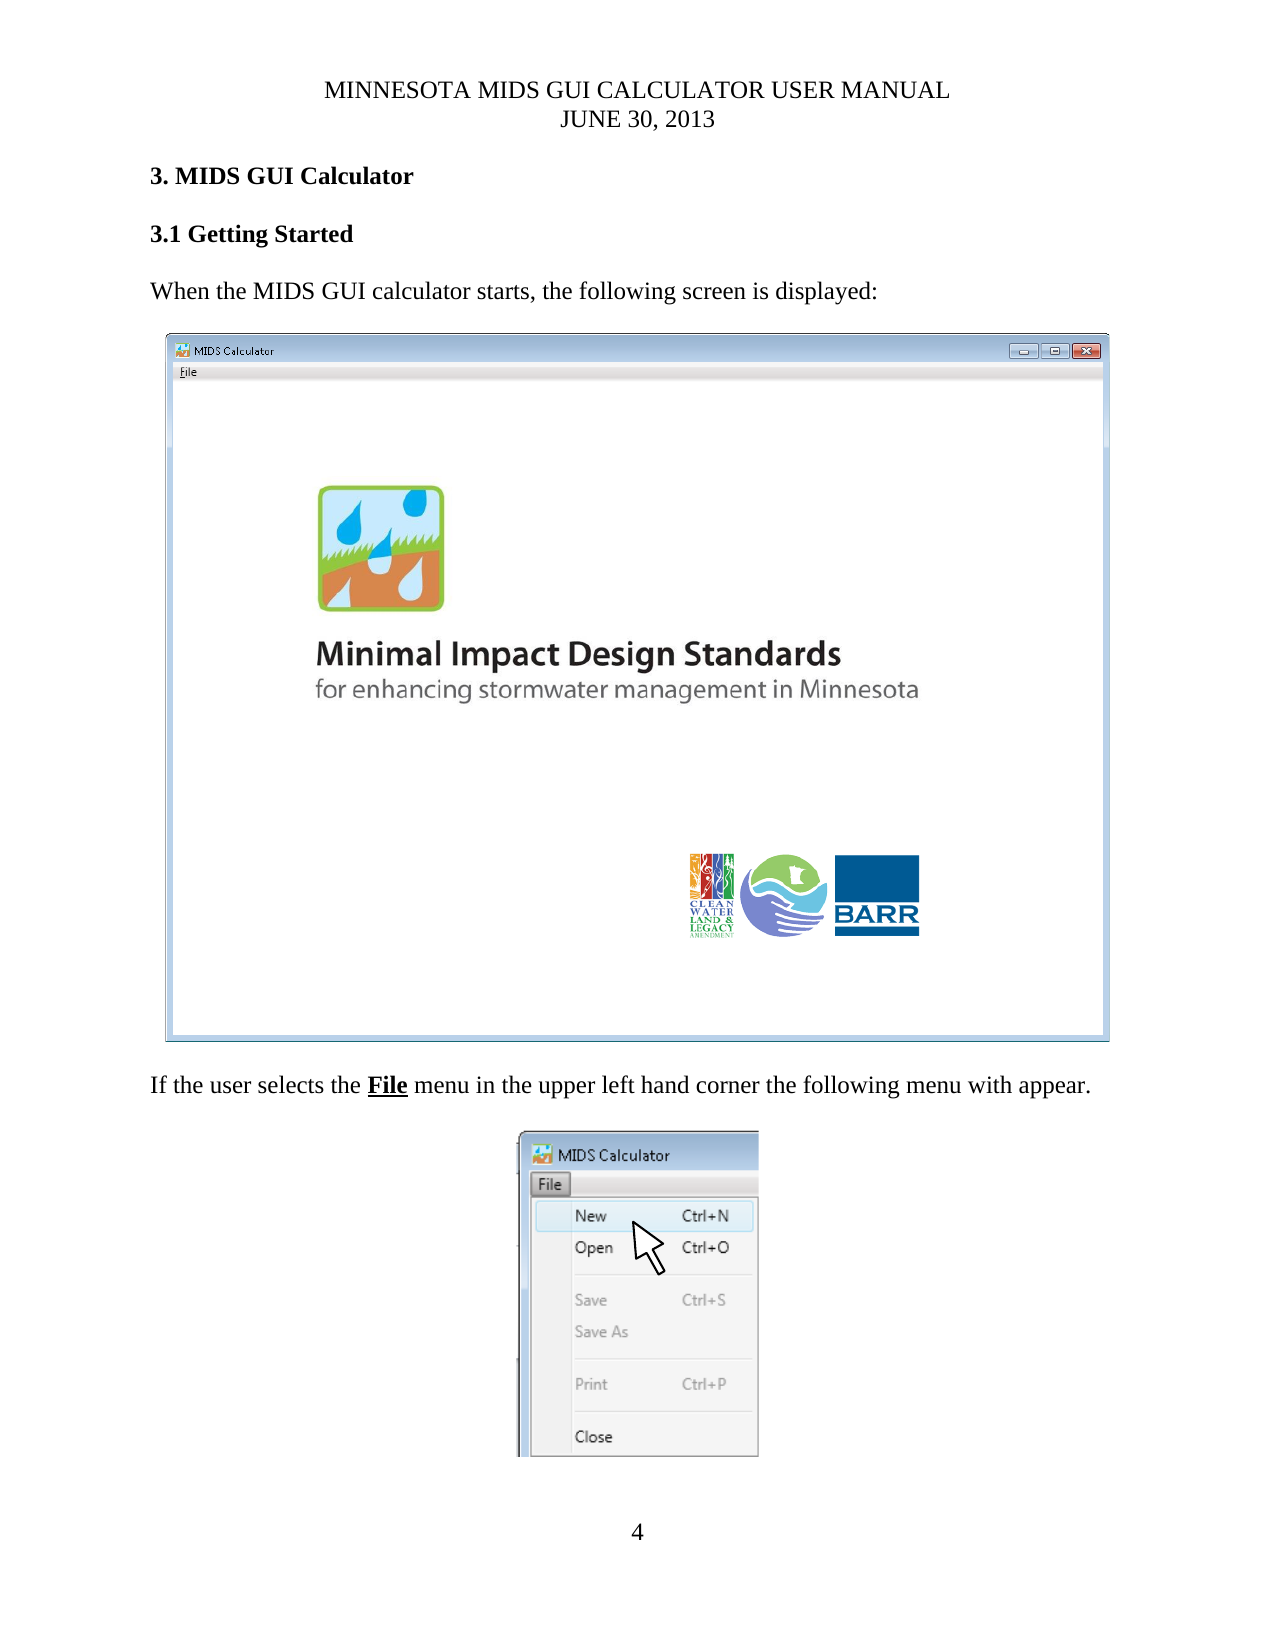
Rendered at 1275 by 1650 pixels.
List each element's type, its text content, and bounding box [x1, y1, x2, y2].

subtitle 3.1 Getting Started [150, 219, 1125, 247]
text If the user selects the File menu in the upper left hand corner the following menu with appear. [150, 1070, 1125, 1099]
text When the MIDS GUI calculator starts, the following screen is displayed: [150, 276, 1125, 305]
picture [165, 333, 1110, 1042]
subtitle 3. MIDS GUI Calculator [150, 161, 1125, 190]
